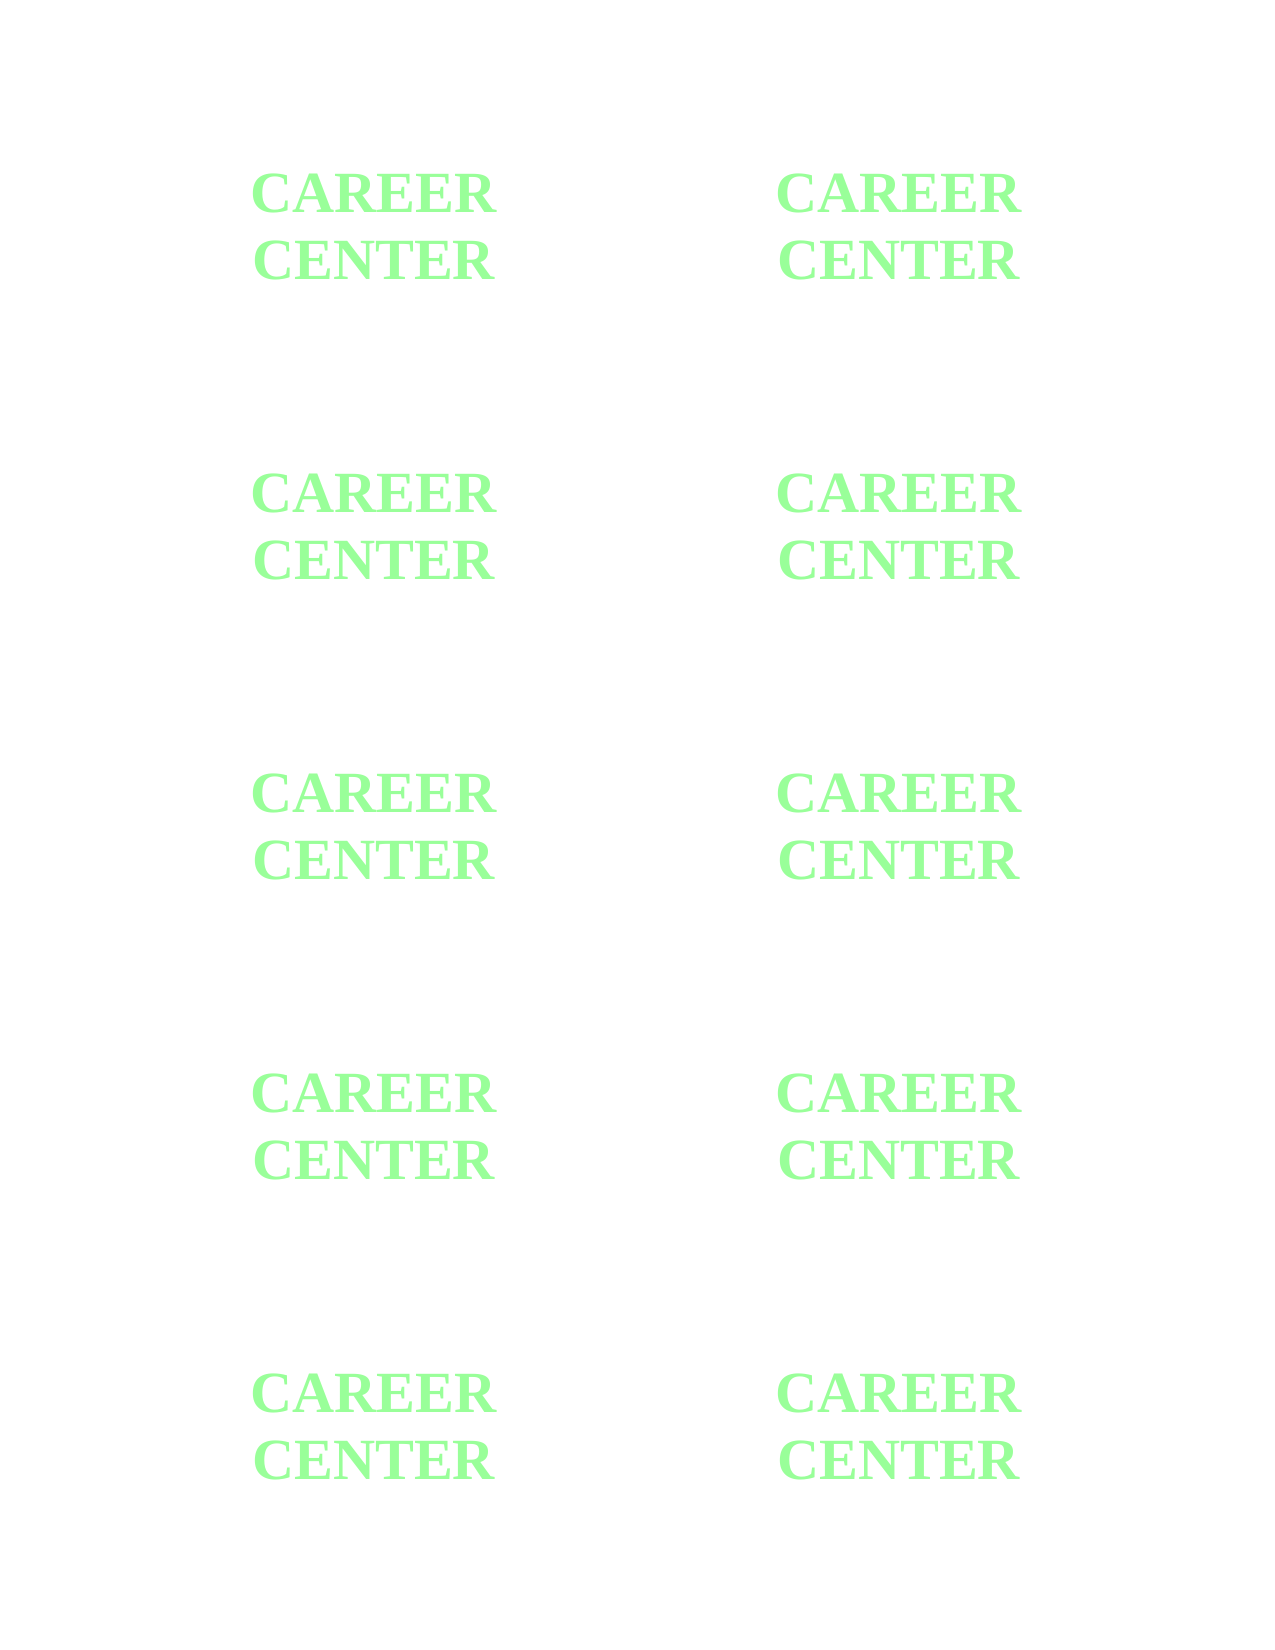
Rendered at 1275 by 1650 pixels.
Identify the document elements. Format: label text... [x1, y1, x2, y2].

table_cell CAREER CENTER [636, 975, 1161, 1275]
table_cell CAREER CENTER [636, 675, 1161, 975]
table_header CAREER CENTER [636, 75, 1161, 375]
table_cell CAREER CENTER [636, 375, 1161, 675]
table_cell CAREER CENTER [111, 675, 636, 975]
table_cell CAREER CENTER [636, 1275, 1161, 1575]
table_cell CAREER CENTER [111, 375, 636, 675]
table_header CAREER CENTER [111, 75, 636, 375]
table_cell CAREER CENTER [111, 1275, 636, 1575]
table_cell CAREER CENTER [111, 975, 636, 1275]
